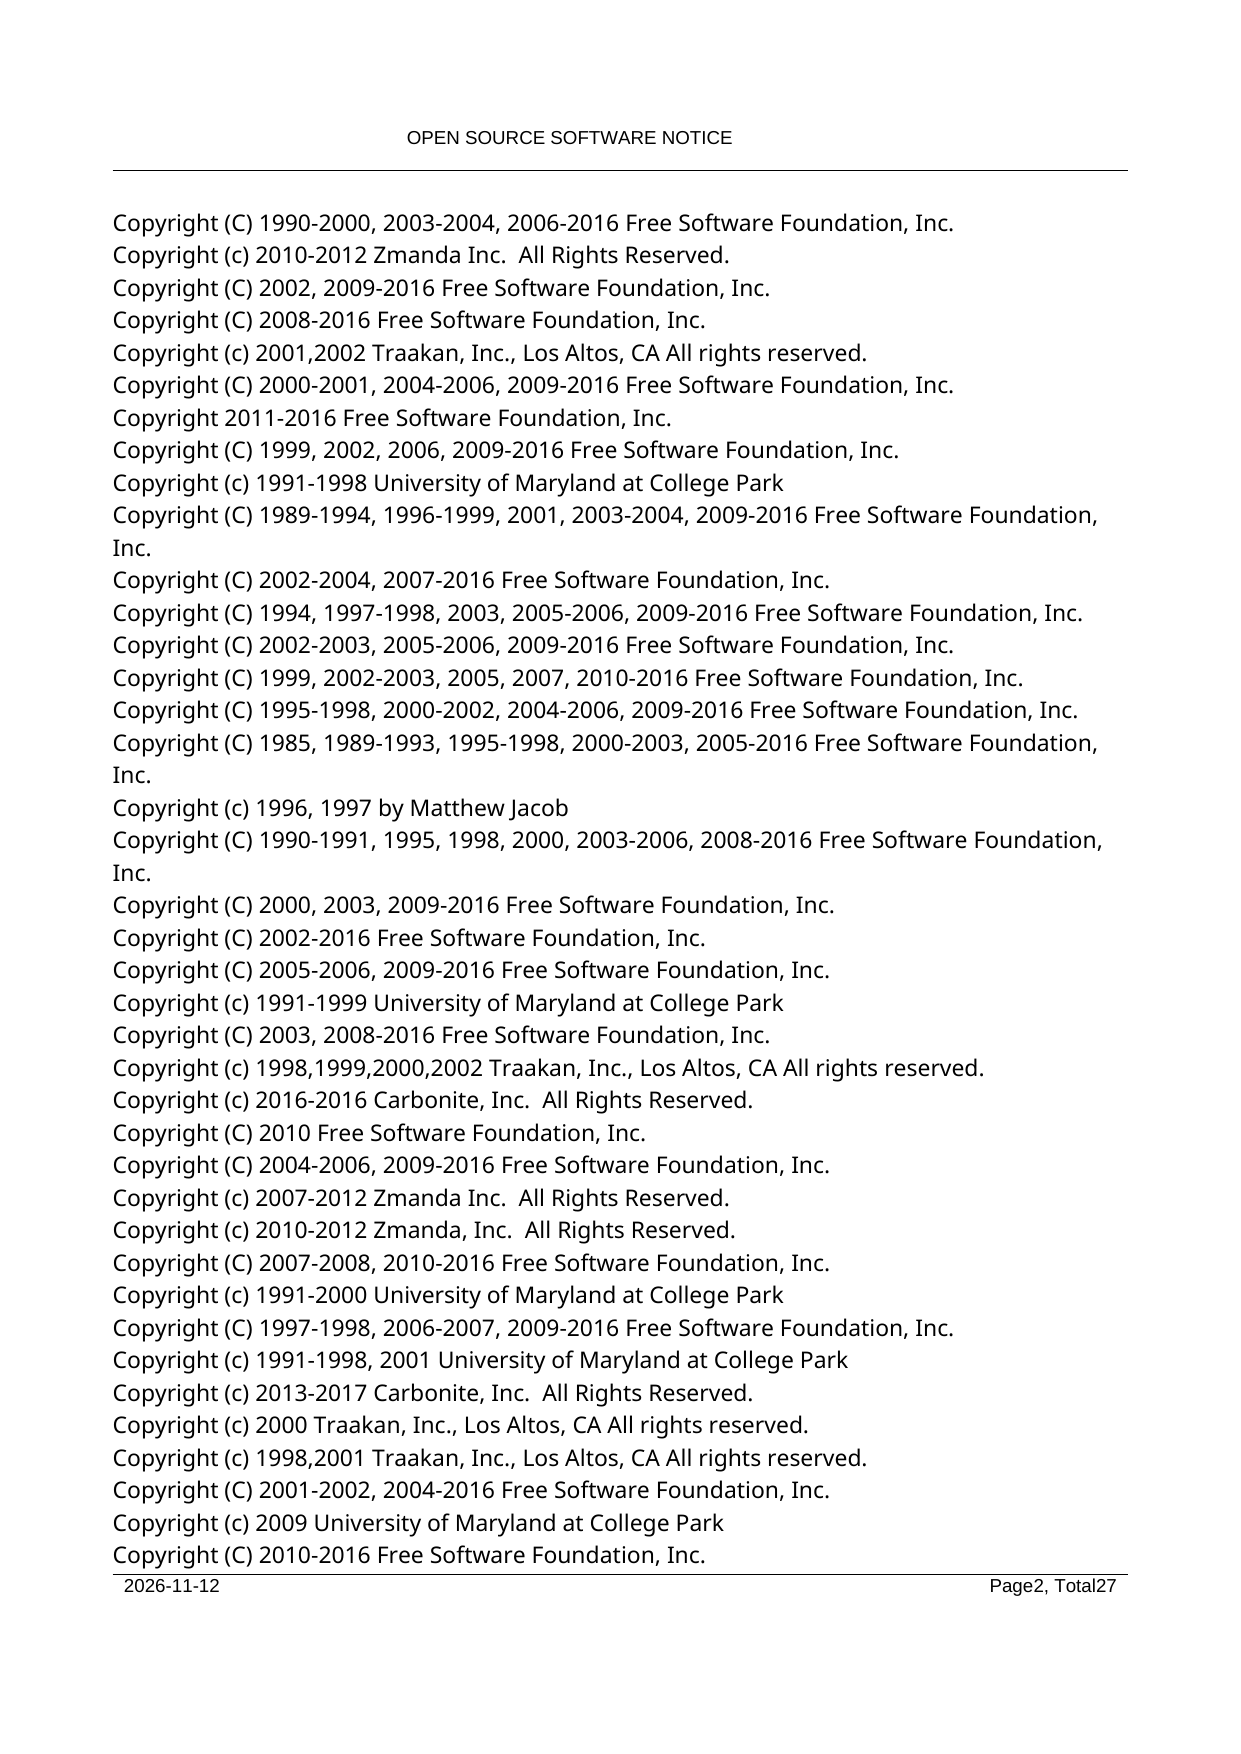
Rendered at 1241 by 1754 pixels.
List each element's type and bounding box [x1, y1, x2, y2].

text [112, 206, 1128, 1571]
